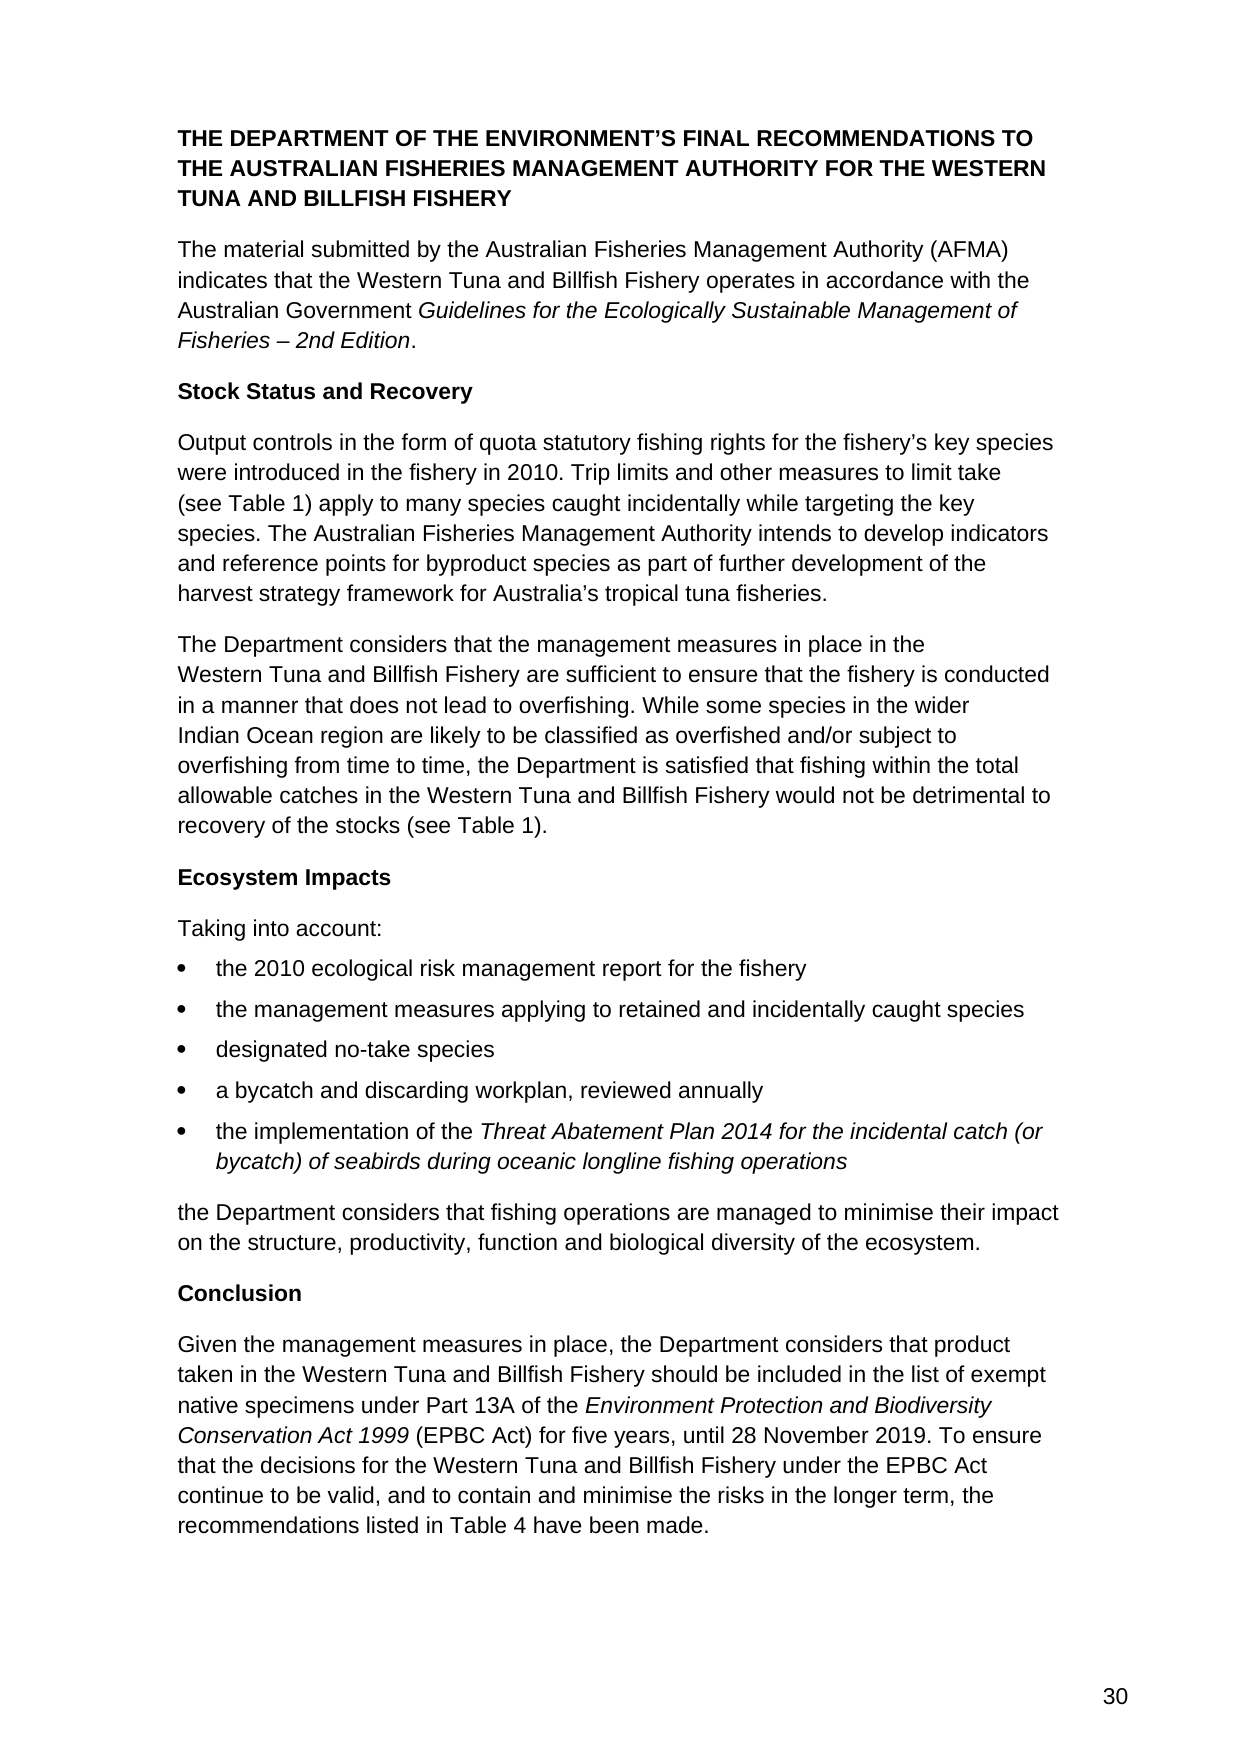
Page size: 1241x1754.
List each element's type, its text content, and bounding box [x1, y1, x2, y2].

text Given the management measures in place, the Department considers that product taken in the Western Tuna and Billfish Fishery should be included in the list of exempt native specimens under Part 13A of the Environment Protection and Biodiversity Conservation Act 1999 (EPBC Act) for five years, until 28 November 2019. To ensure that the decisions for the Western Tuna and Billfish Fishery under the EPBC Act continue to be valid, and to contain and minimise the risks in the longer term, the recommendations listed in Table 4 have been made. [177, 1331, 1063, 1539]
list designated no-take species [177, 1036, 1063, 1063]
subtitle Ecosystem Impacts [177, 863, 1063, 890]
list the 2010 ecological risk management report for the fishery [177, 955, 1063, 981]
list the management measures applying to retained and incidentally caught species [177, 996, 1063, 1022]
subtitle The Department of the Environment’s final recommendations to the Australian Fisheries Management Authority for the Western Tuna and Billfish Fishery [177, 125, 1063, 212]
list the Department considers that fishing operations are managed to minimise their impact on the structure, productivity, function and biological diversity of the ecosystem. [177, 1199, 1063, 1255]
text The material submitted by the Australian Fisheries Management Authority (AFMA) indicates that the Western Tuna and Billfish Fishery operates in accordance with the Australian Government Guidelines for the Ecologically Sustainable Management of Fisheries – 2nd Edition. [177, 236, 1063, 353]
subtitle Stock Status and Recovery [177, 378, 1063, 404]
text Taking into account: [177, 914, 1063, 941]
text Output controls in the form of quota statutory fishing rights for the fishery’s key species were introduced in the fishery in 2010. Trip limits and other measures to limit take (see Table 1) apply to many species caught incidentally while targeting the key species. The Australian Fisheries Management Authority intends to develop indicators and reference points for byproduct species as part of further development of the harvest strategy framework for Australia’s tropical tuna fisheries. [177, 429, 1063, 606]
list the implementation of the Threat Abatement Plan 2014 for the incidental catch (or bycatch) of seabirds during oceanic longline fishing operations [177, 1118, 1063, 1174]
list a bycatch and discarding workplan, reviewed annually [177, 1077, 1063, 1103]
subtitle Conclusion [177, 1280, 1063, 1306]
text The Department considers that the management measures in place in the Western Tuna and Billfish Fishery are sufficient to ensure that the fishery is conducted in a manner that does not lead to overfishing. While some species in the wider Indian Ocean region are likely to be classified as overfished and/or subject to overfishing from time to time, the Department is satisfied that fishing within the total allowable catches in the Western Tuna and Billfish Fishery would not be detrimental to recovery of the stocks (see Table 1). [177, 631, 1063, 839]
